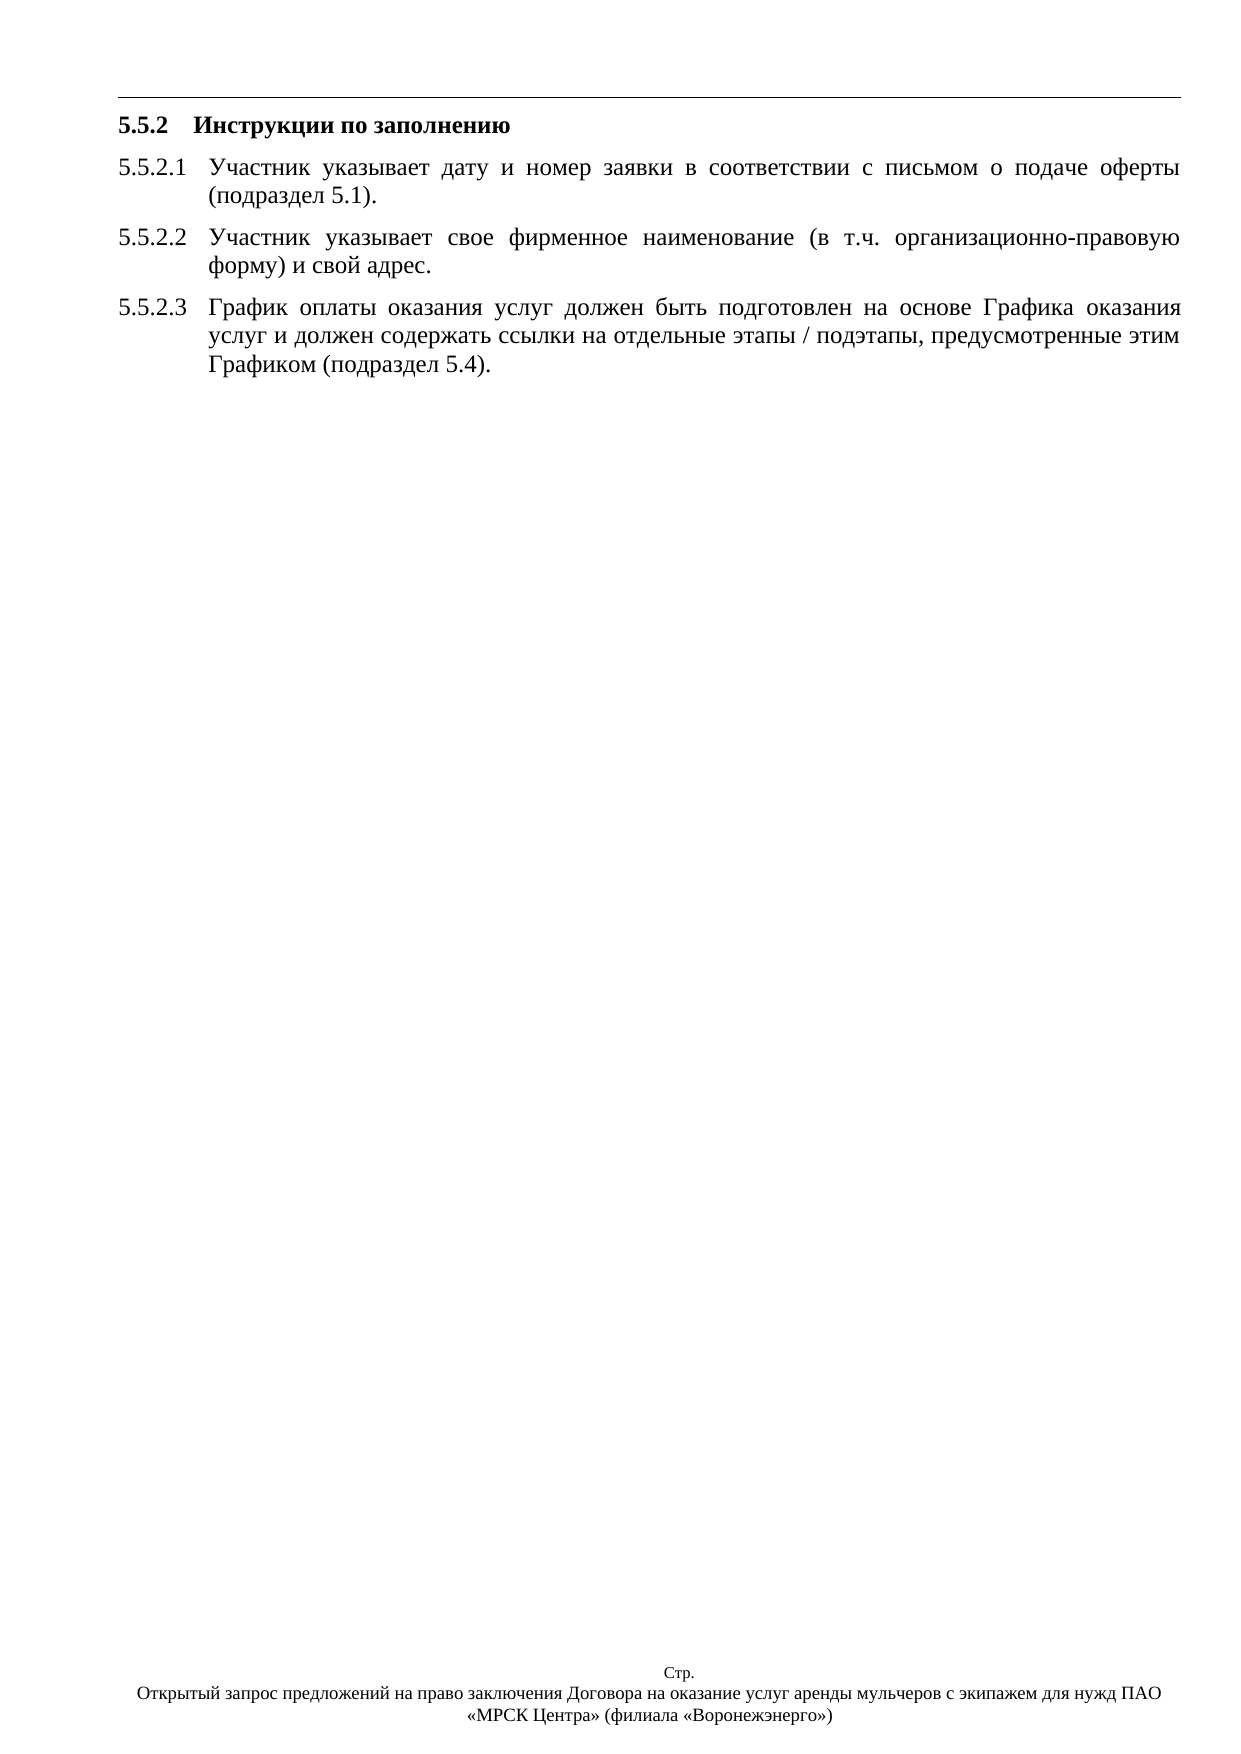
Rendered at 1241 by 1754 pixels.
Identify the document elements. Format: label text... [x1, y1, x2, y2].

subtitle Инструкции по заполнению [118, 111, 1181, 139]
list Участник указывает свое фирменное наименование (в т.ч. организационно-правовую форму) и свой адрес. [118, 222, 1181, 279]
list График оплаты оказания услуг должен быть подготовлен на основе Графика оказания услуг и должен содержать ссылки на отдельные этапы / подэтапы, предусмотренные этим Графиком (подраздел 5.4). [118, 292, 1181, 378]
list Участник указывает дату и номер заявки в соответствии с письмом о подаче оферты (подраздел 5.1). [118, 152, 1181, 209]
